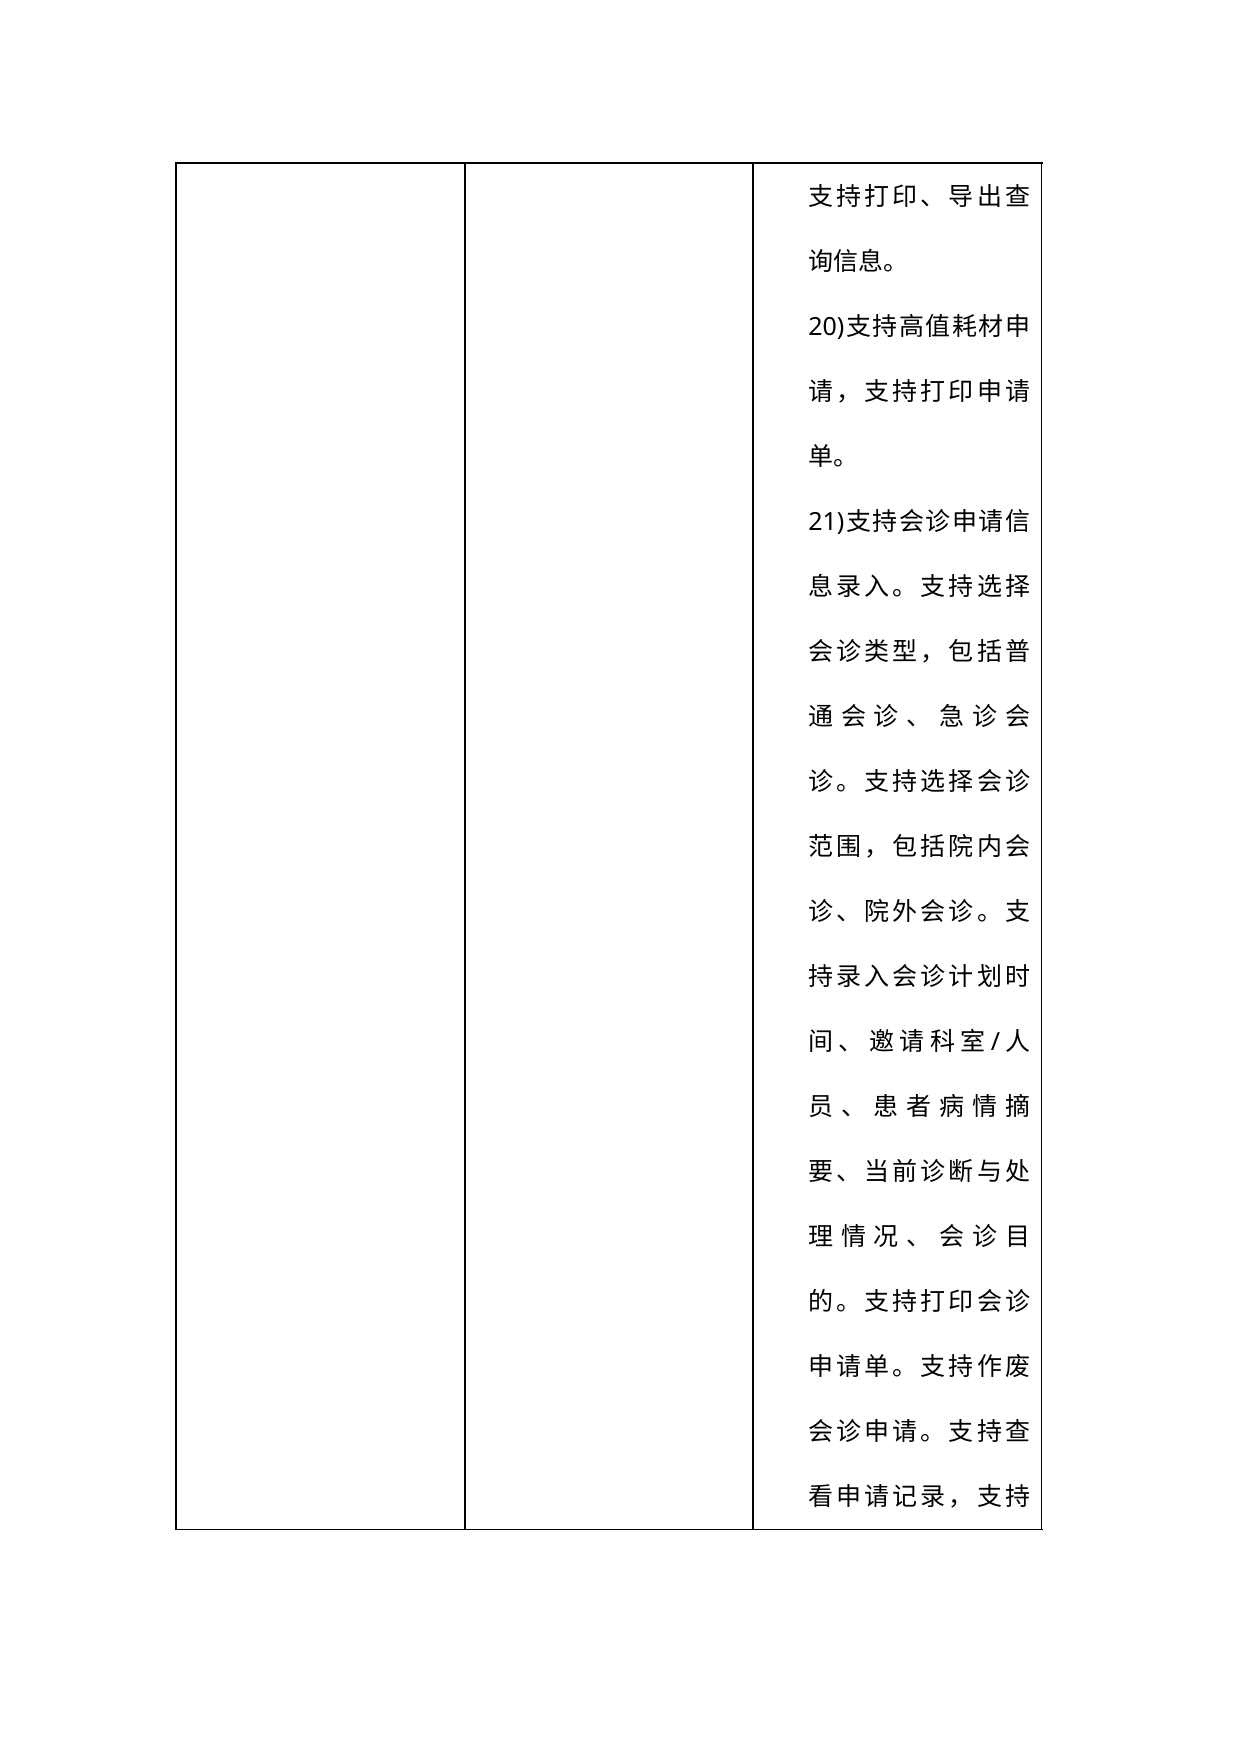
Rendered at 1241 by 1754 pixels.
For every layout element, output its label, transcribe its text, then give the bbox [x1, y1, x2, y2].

table_cell 2 [177, 164, 464, 1528]
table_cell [754, 164, 1041, 1528]
table_cell [466, 164, 752, 1528]
